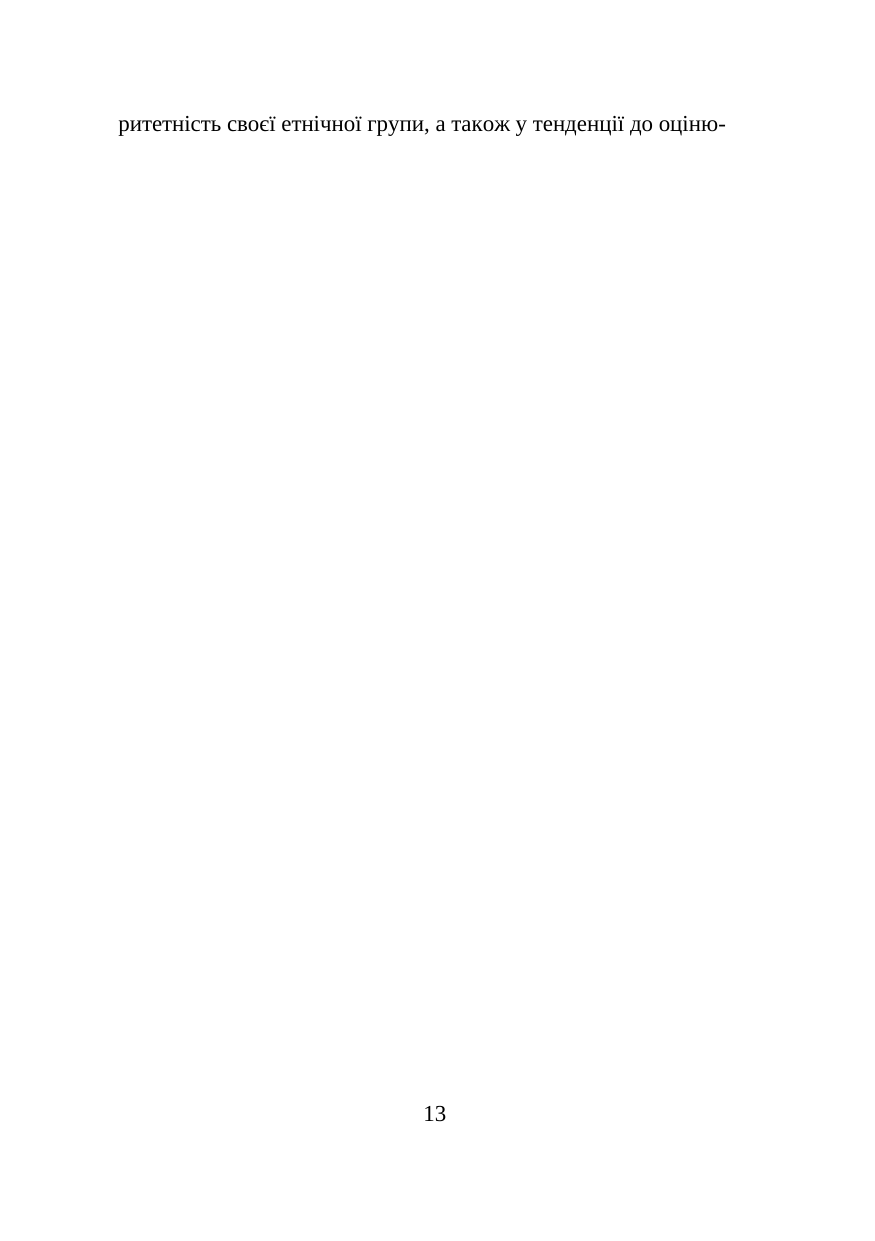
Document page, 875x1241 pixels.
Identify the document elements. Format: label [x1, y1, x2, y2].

text [118, 110, 756, 137]
